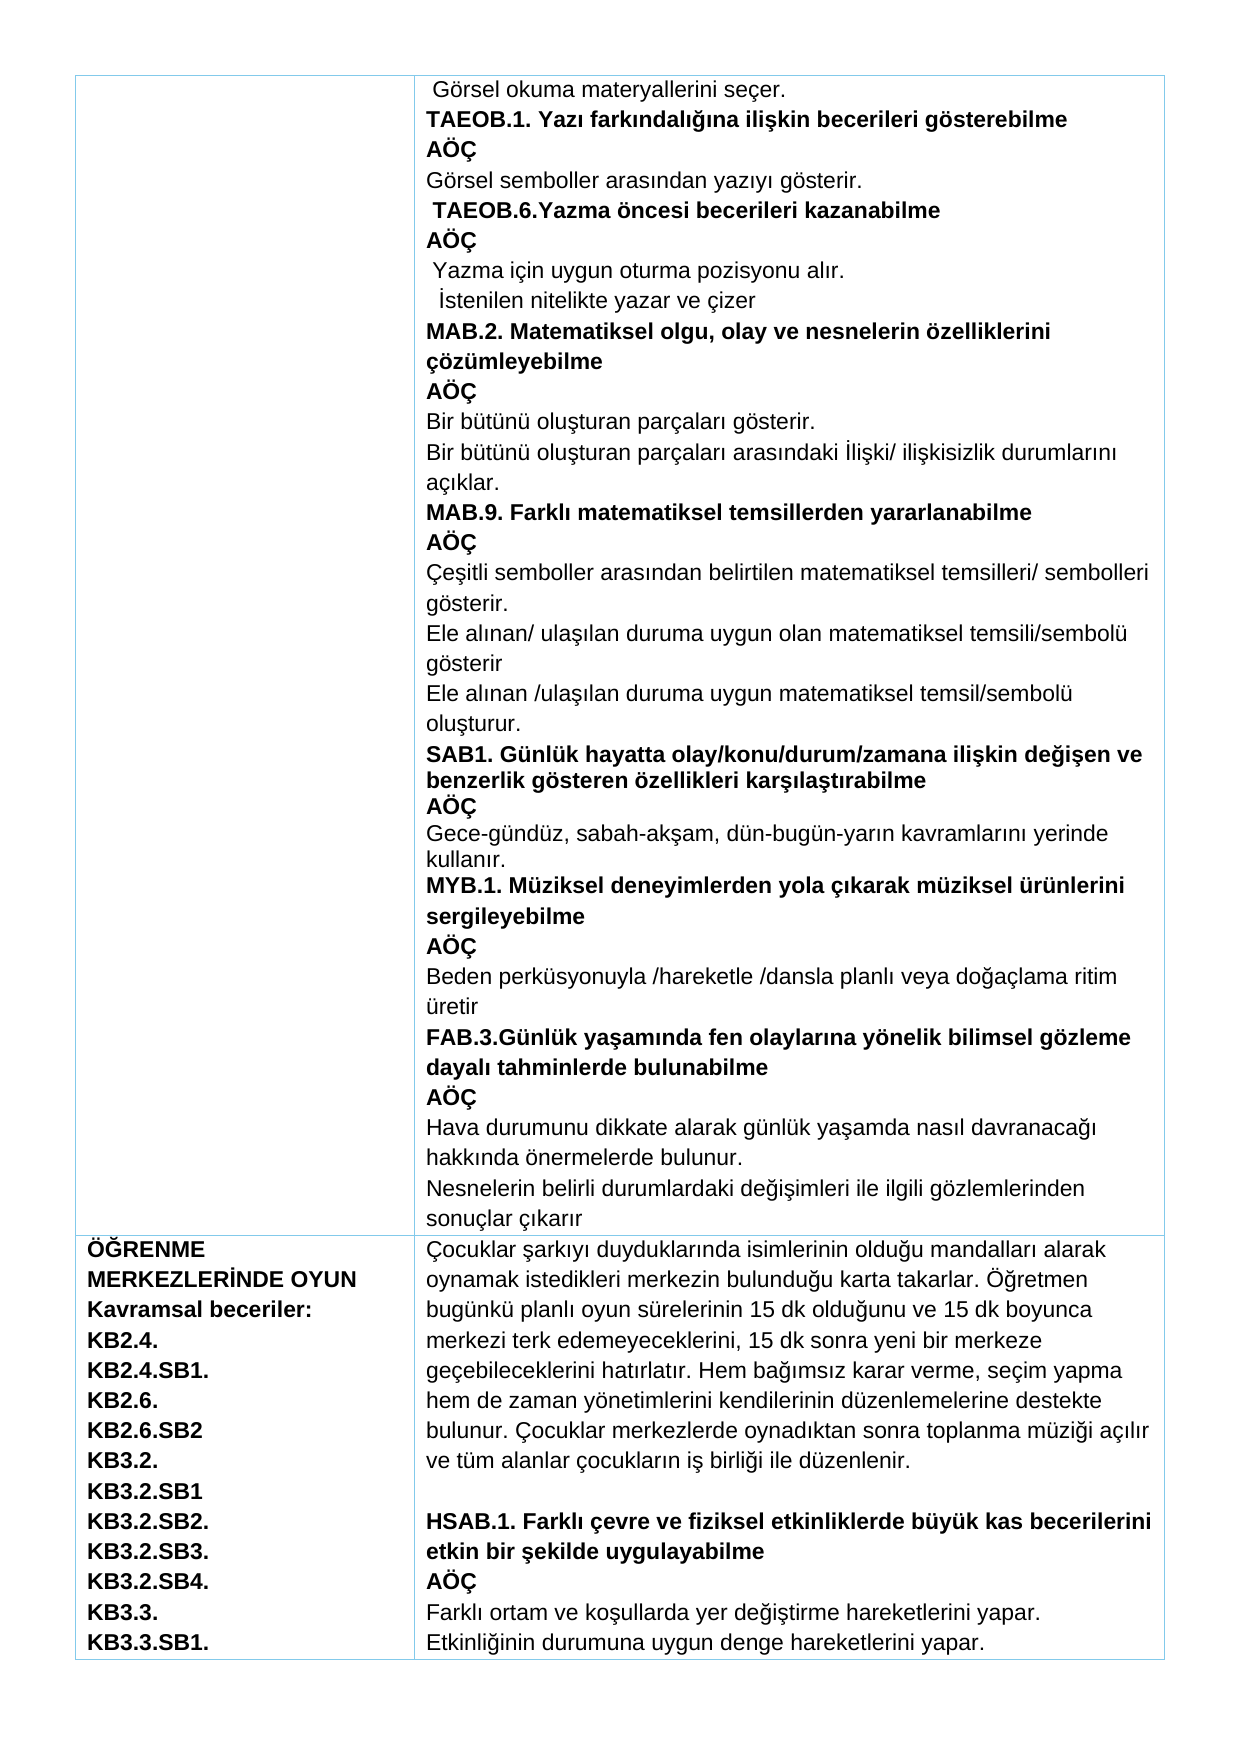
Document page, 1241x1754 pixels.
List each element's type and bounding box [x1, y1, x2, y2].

table_cell [76, 1236, 414, 1659]
table_cell [415, 1236, 1164, 1659]
table_cell [415, 76, 1164, 1235]
table_cell [76, 76, 414, 1235]
